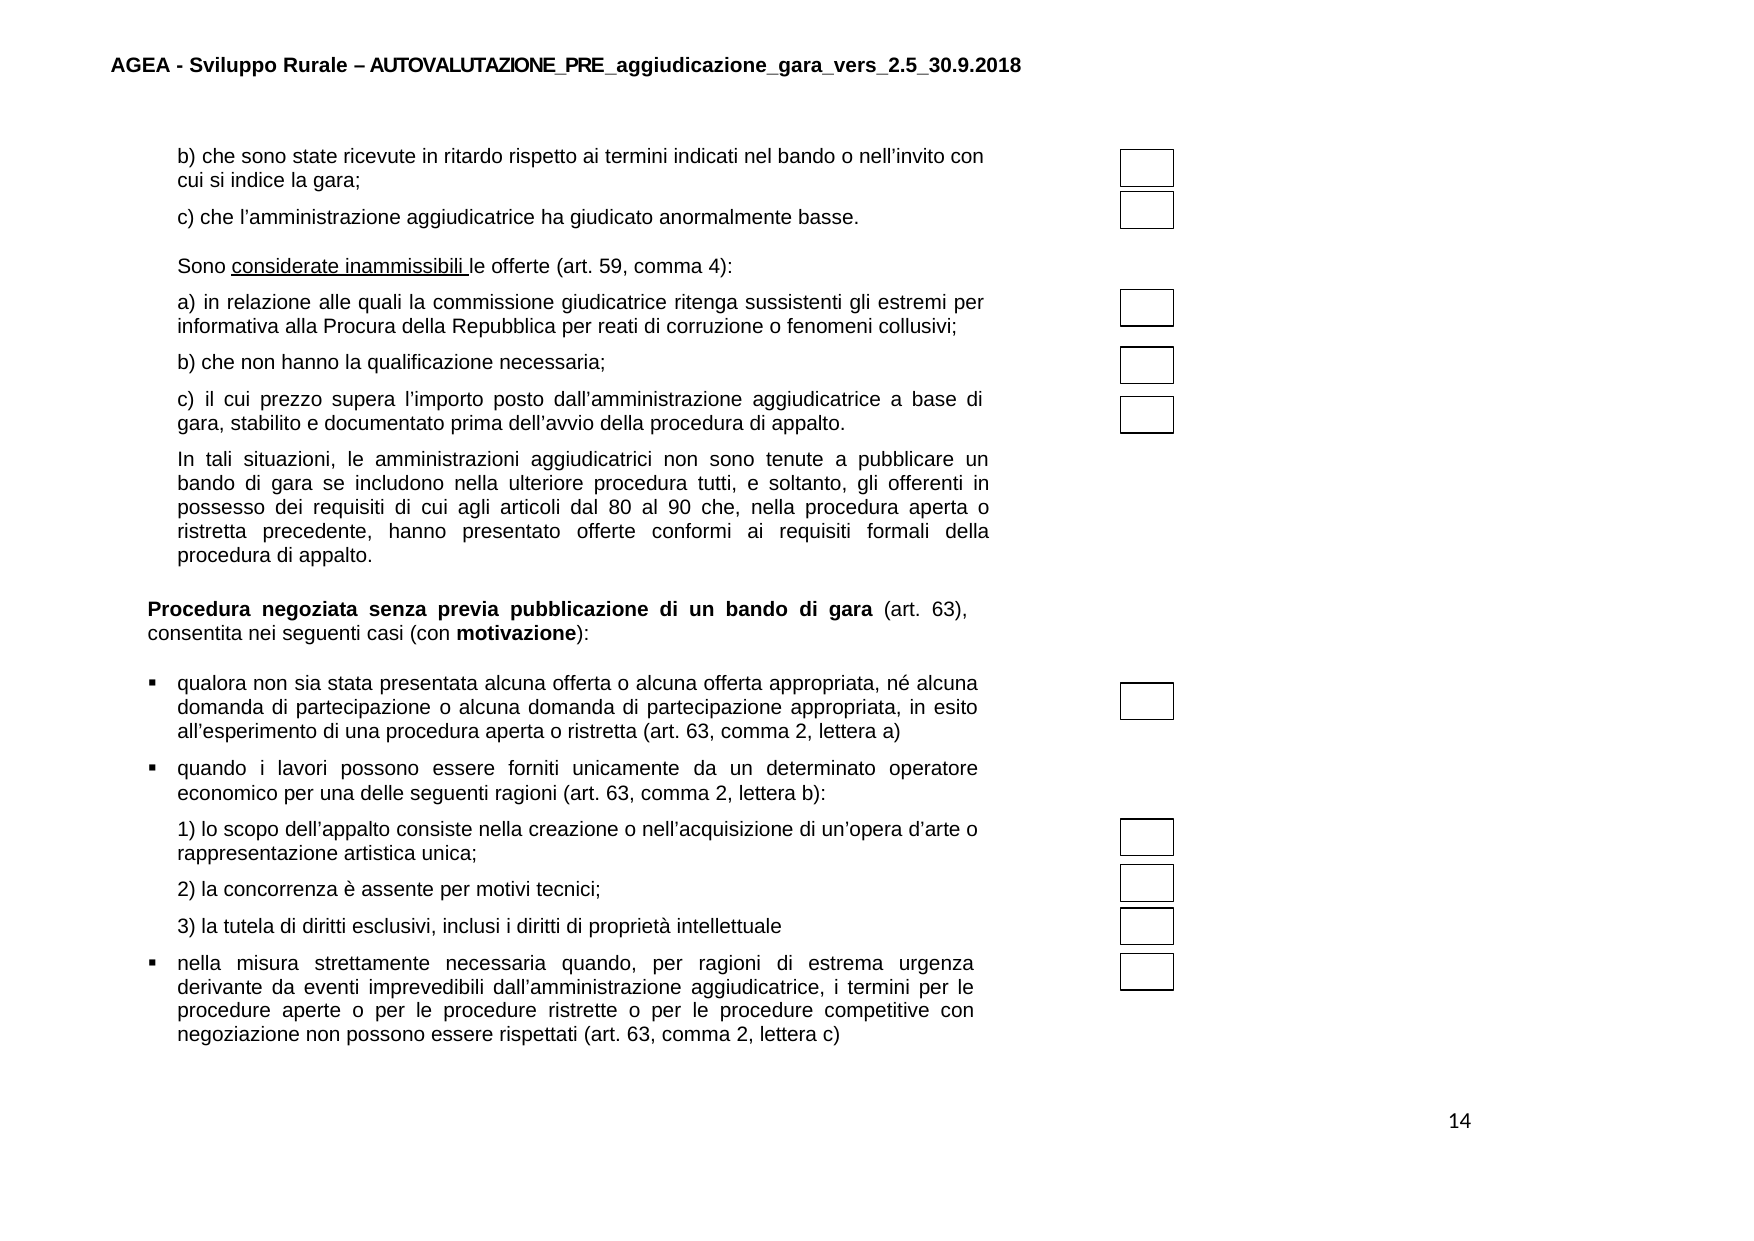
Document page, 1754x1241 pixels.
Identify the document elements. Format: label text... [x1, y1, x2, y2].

text Sono considerate inammissibili le offerte (art. 59, comma 4): [177, 253, 1518, 277]
list quando i lavori possono essere forniti unicamente da un determinato operatore economico per una delle seguenti ragioni (art. 63, comma 2, lettera b): [147, 756, 978, 804]
list che l’amministrazione aggiudicatrice ha giudicato anormalmente basse. [177, 204, 1518, 228]
list nella misura strettamente necessaria quando, per ragioni di estrema urgenza derivante da eventi imprevedibili dall’amministrazione aggiudicatrice, i termini per le procedure aperte o per le procedure ristrette o per le procedure competitive con negoziazione non possono essere rispettati (art. 63, comma 2, lettera c) [147, 951, 974, 1046]
list che sono state ricevute in ritardo rispetto ai termini indicati nel bando o nell’invito con cui si indice la gara; [177, 144, 996, 192]
list lo scopo dell’appalto consiste nella creazione o nell’acquisizione di un’opera d’arte o rappresentazione artistica unica; [177, 817, 978, 864]
list in relazione alle quali la commissione giudicatrice ritenga sussistenti gli estremi per informativa alla Procura della Repubblica per reati di corruzione o fenomeni collusivi; [177, 290, 989, 338]
list il cui prezzo supera l’importo posto dall’amministrazione aggiudicatrice a base di gara, stabilito e documentato prima dell’avvio della procedura di appalto. [177, 387, 989, 434]
text Procedura negoziata senza previa pubblicazione di un bando di gara (art. 63), consentita nei seguenti casi (con motivazione): [147, 596, 989, 644]
list la concorrenza è assente per motivi tecnici; [177, 877, 1518, 901]
list qualora non sia stata presentata alcuna offerta o alcuna offerta appropriata, né alcuna domanda di partecipazione o alcuna domanda di partecipazione appropriata, in esito all’esperimento di una procedura aperta o ristretta (art. 63, comma 2, lettera a) [147, 671, 978, 743]
text In tali situazioni, le amministrazioni aggiudicatrici non sono tenute a pubblicare un bando di gara se includono nella ulteriore procedura tutti, e soltanto, gli offerenti in possesso dei requisiti di cui agli articoli dal 80 al 90 che, nella procedura aperta o ristretta precedente, hanno presentato offerte conformi ai requisiti formali della procedura di appalto. [177, 447, 989, 567]
list che non hanno la qualificazione necessaria; [177, 350, 1518, 374]
list la tutela di diritti esclusivi, inclusi i diritti di proprietà intellettuale [177, 913, 1518, 937]
